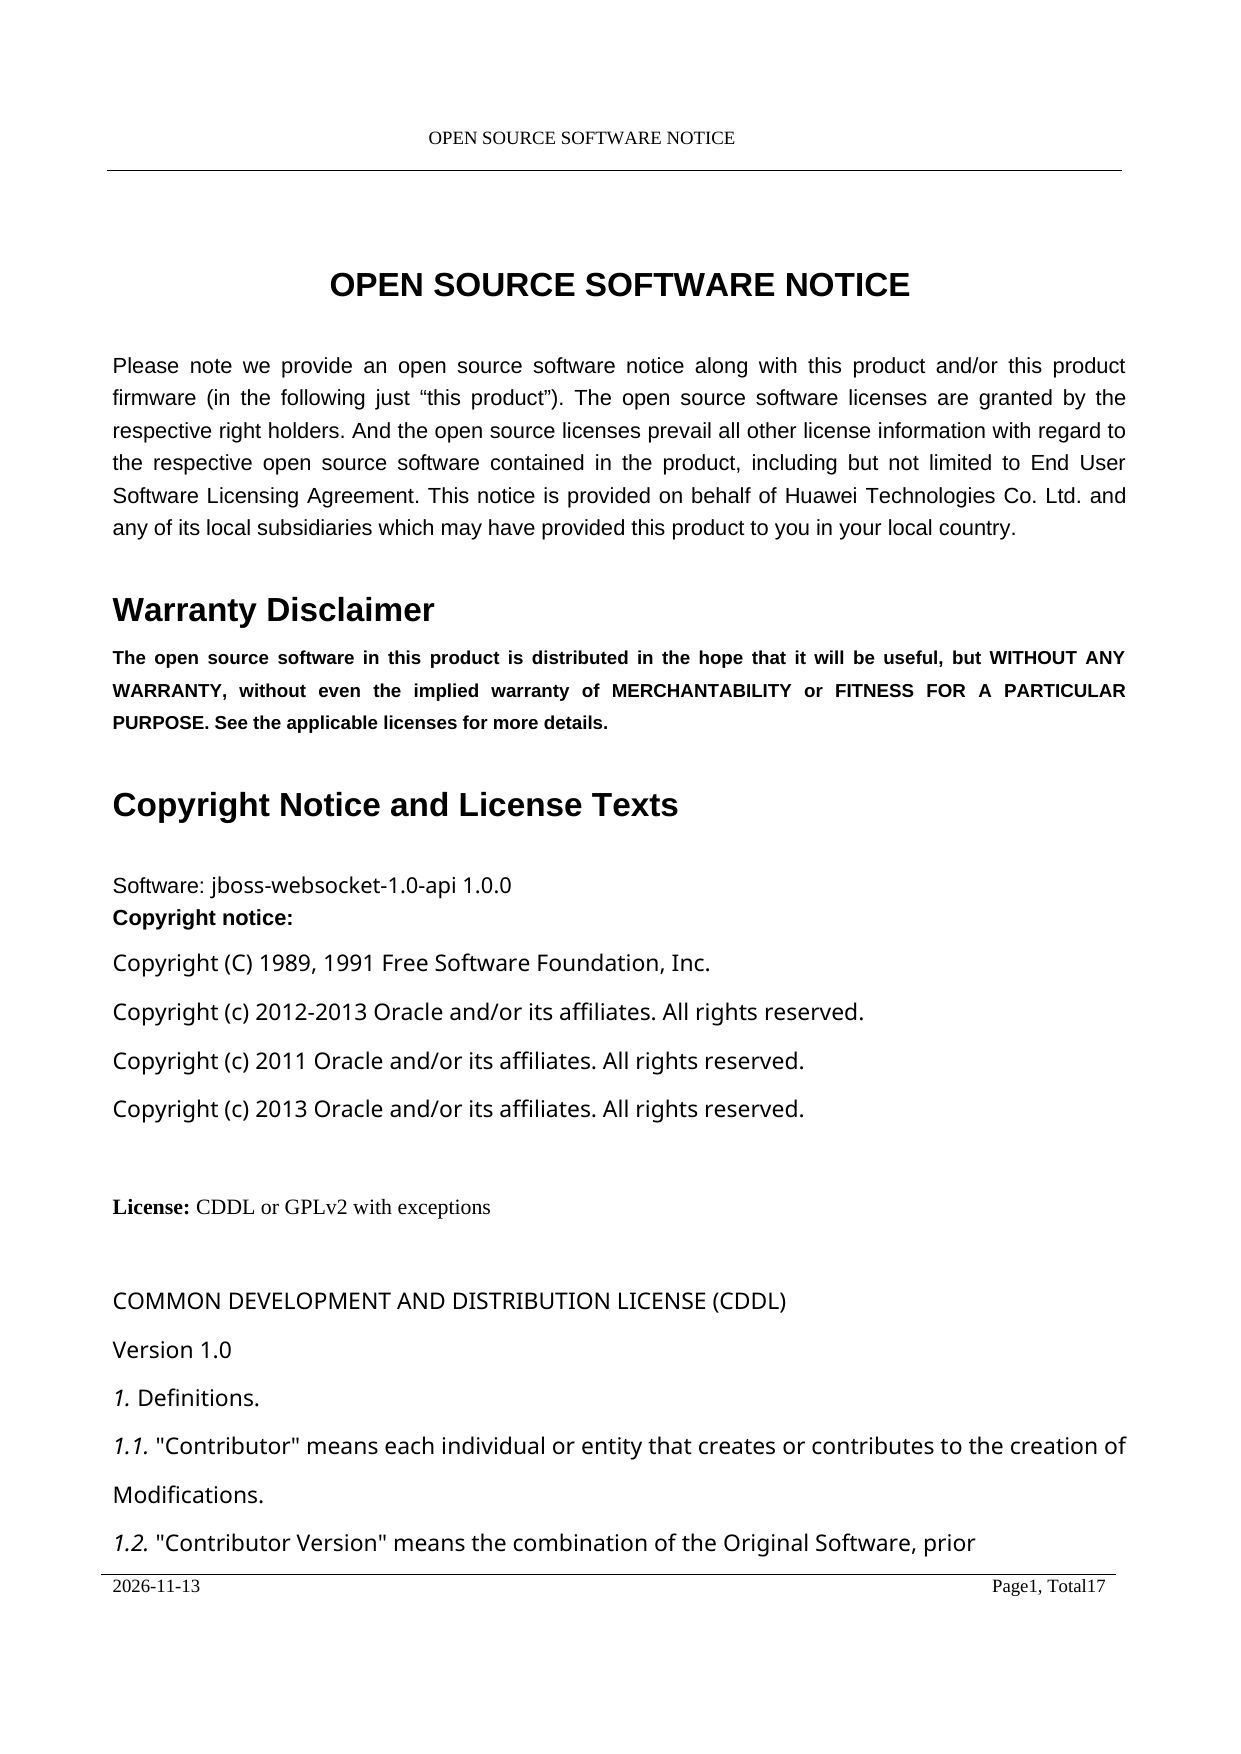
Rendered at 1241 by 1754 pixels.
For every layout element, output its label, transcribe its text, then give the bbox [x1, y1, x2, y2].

text OPEN SOURCE SOFTWARE NOTICE [112, 251, 1128, 316]
text Software: jboss-websocket-1.0-api 1.0.0 [112, 869, 1128, 901]
text License: CDDL or GPLv2 with exceptions [112, 1190, 1128, 1223]
text Warranty Disclaimer [112, 576, 1128, 641]
text COMMON DEVELOPMENT AND DISTRIBUTION LICENSE (CDDL) Version 1.0 [112, 1235, 1128, 1365]
text Copyright Notice and License Texts [112, 771, 1128, 836]
text Copyright (C) 1989, 1991 Free Software Foundation, Inc. Copyright (c) 2012-2013 Oracle and/or its affiliates. All rights reserved. Copyright (c) 2011 Oracle and/or its affiliates. All rights reserved. Copyright (c) 2013 Oracle and/or its affiliates. All rights reserved. [112, 947, 1128, 1174]
text 1. Definitions. [112, 1381, 1128, 1413]
text 1.1. "Contributor" means each individual or entity that creates or contributes to the creation of Modifications. [112, 1429, 1128, 1510]
text The open source software in this product is distributed in the hope that it will be useful, but WITHOUT ANY WARRANTY, without even the implied warranty of MERCHANTABILITY or FITNESS FOR A PARTICULAR PURPOSE. See the applicable licenses for more details. [112, 641, 1128, 739]
text Copyright notice: [112, 901, 1128, 934]
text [112, 1526, 1128, 1558]
text Please note we provide an open source software notice along with this product and/or this product firmware (in the following just “this product”). The open source software licenses are granted by the respective right holders. And the open source licenses prevail all other license information with regard to the respective open source software contained in the product, including but not limited to End User Software Licensing Agreement. This notice is provided on behalf of Huawei Technologies Co. Ltd. and any of its local subsidiaries which may have provided this product to you in your local country. [112, 349, 1128, 544]
